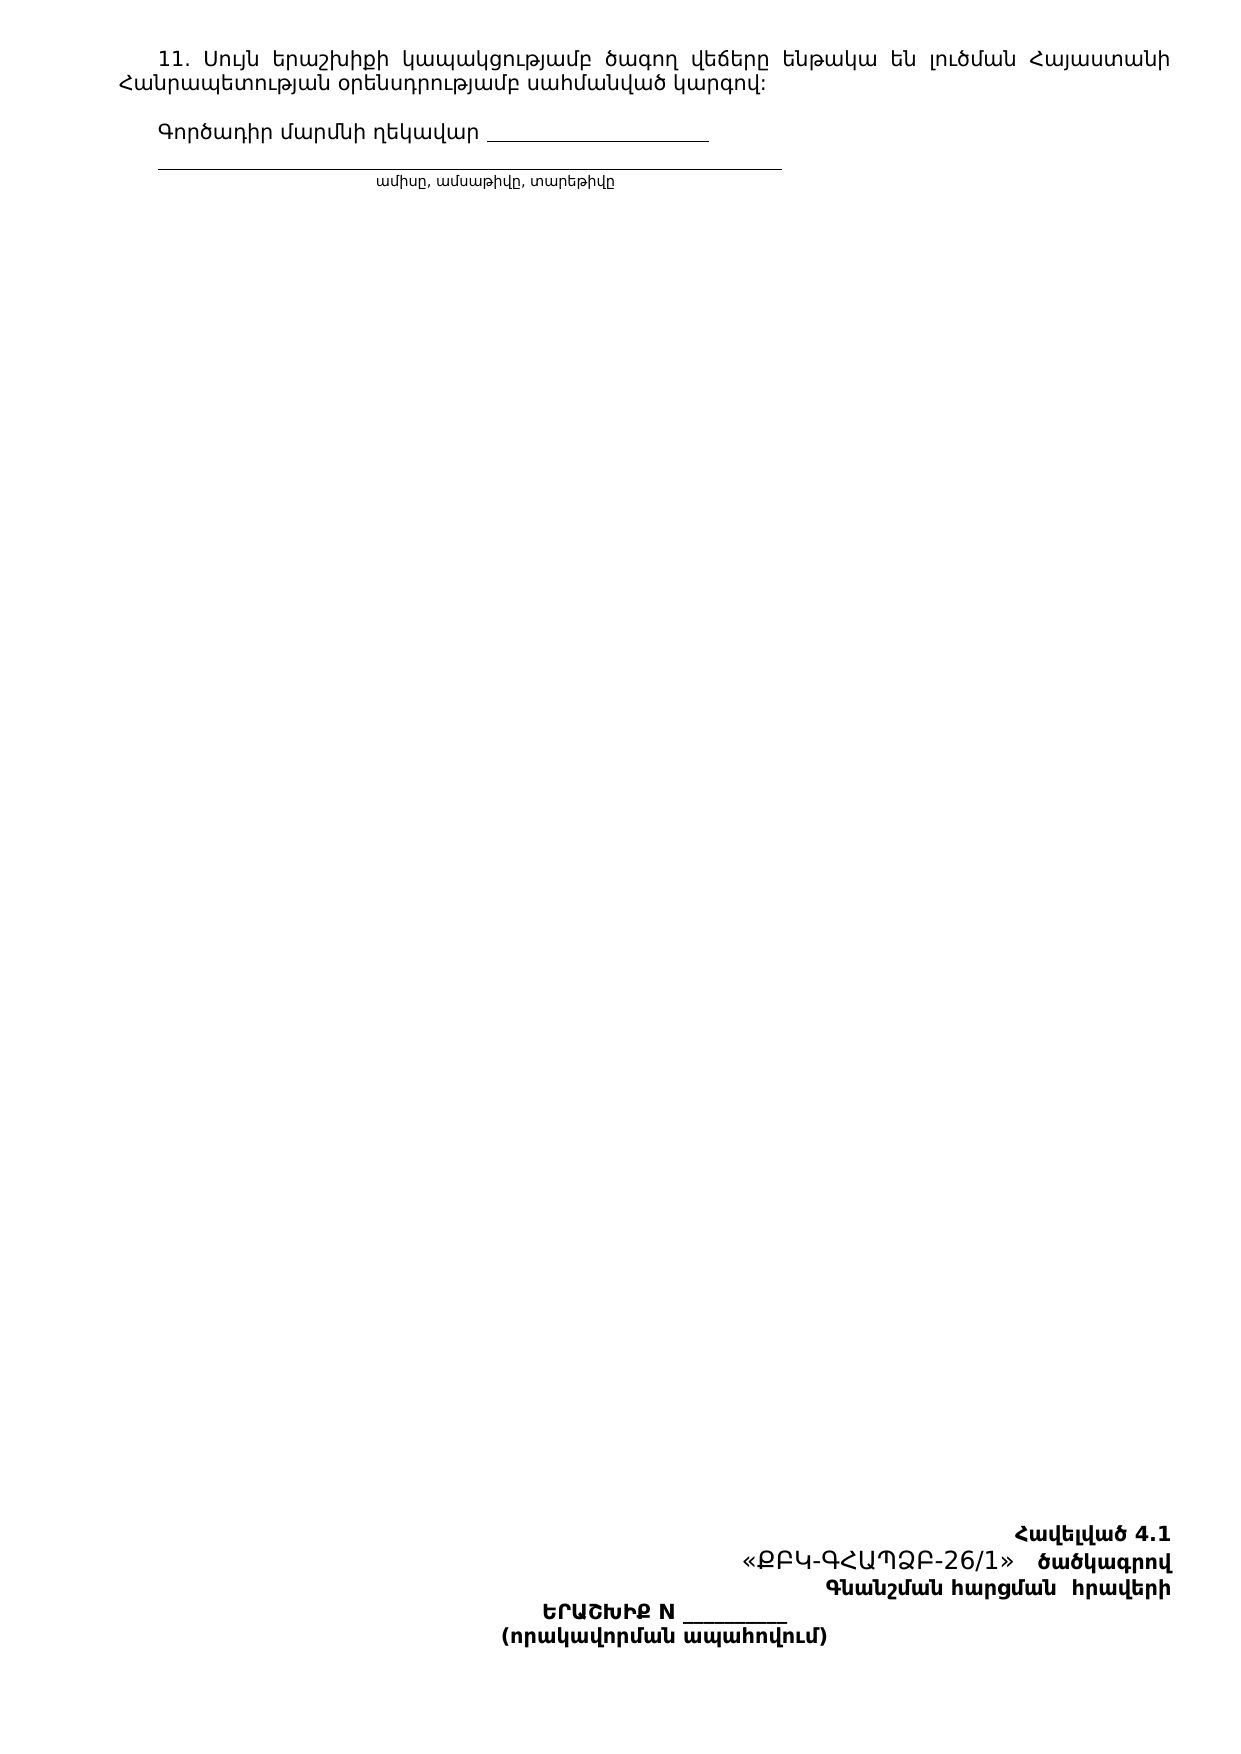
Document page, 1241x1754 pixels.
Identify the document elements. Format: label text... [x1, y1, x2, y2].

text Հավելված 4.1 [118, 1522, 1171, 1546]
text ԵՐԱՇԽԻՔ N __________ [118, 1600, 1171, 1624]
text (որակավորման ապահովում) [118, 1624, 1171, 1648]
text Գործադիր մարմնի ղեկավար [118, 120, 1171, 144]
text Գնանշման հարցման հրավերի [118, 1576, 1171, 1600]
text «ՔԲԿ-ԳՀԱՊՁԲ-26/1» ծածկագրով [118, 1546, 1171, 1576]
text ամիսը, ամսաթիվը, տարեթիվը [118, 173, 1171, 202]
text 11. Սույն երաշխիքի կապակցությամբ ծագող վեճերը ենթակա են լուծման Հայաստանի Հանրապետության օրենսդրությամբ սահմանված կարգով: [118, 47, 1171, 95]
